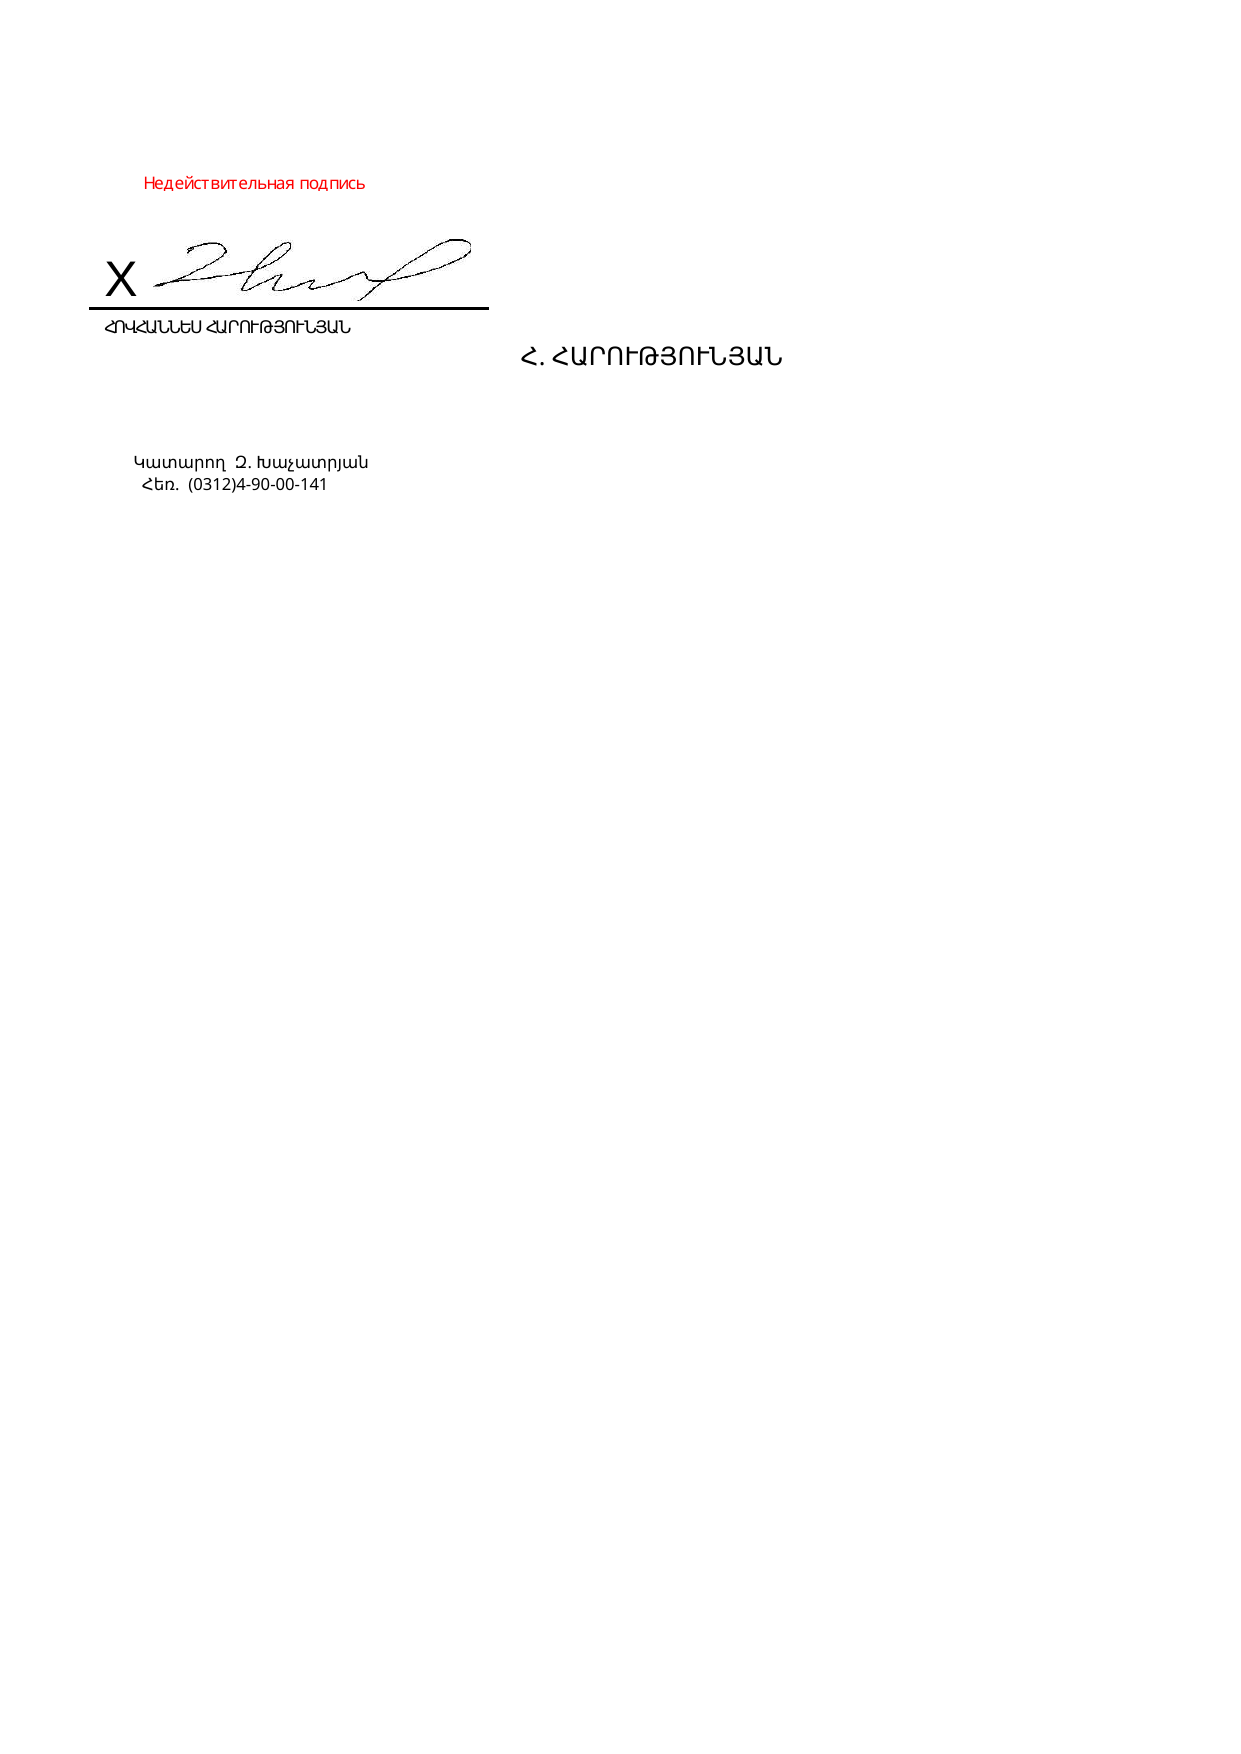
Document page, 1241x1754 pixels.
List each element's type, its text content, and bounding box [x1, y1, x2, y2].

text Հ. ՀԱՐՈՒԹՅՈՒՆՅԱՆ [89, 132, 1167, 372]
text Հեռ. (0312)4-90-00-141 [89, 473, 1167, 496]
text Կատարող Զ. Խաչատրյան [89, 450, 1167, 473]
